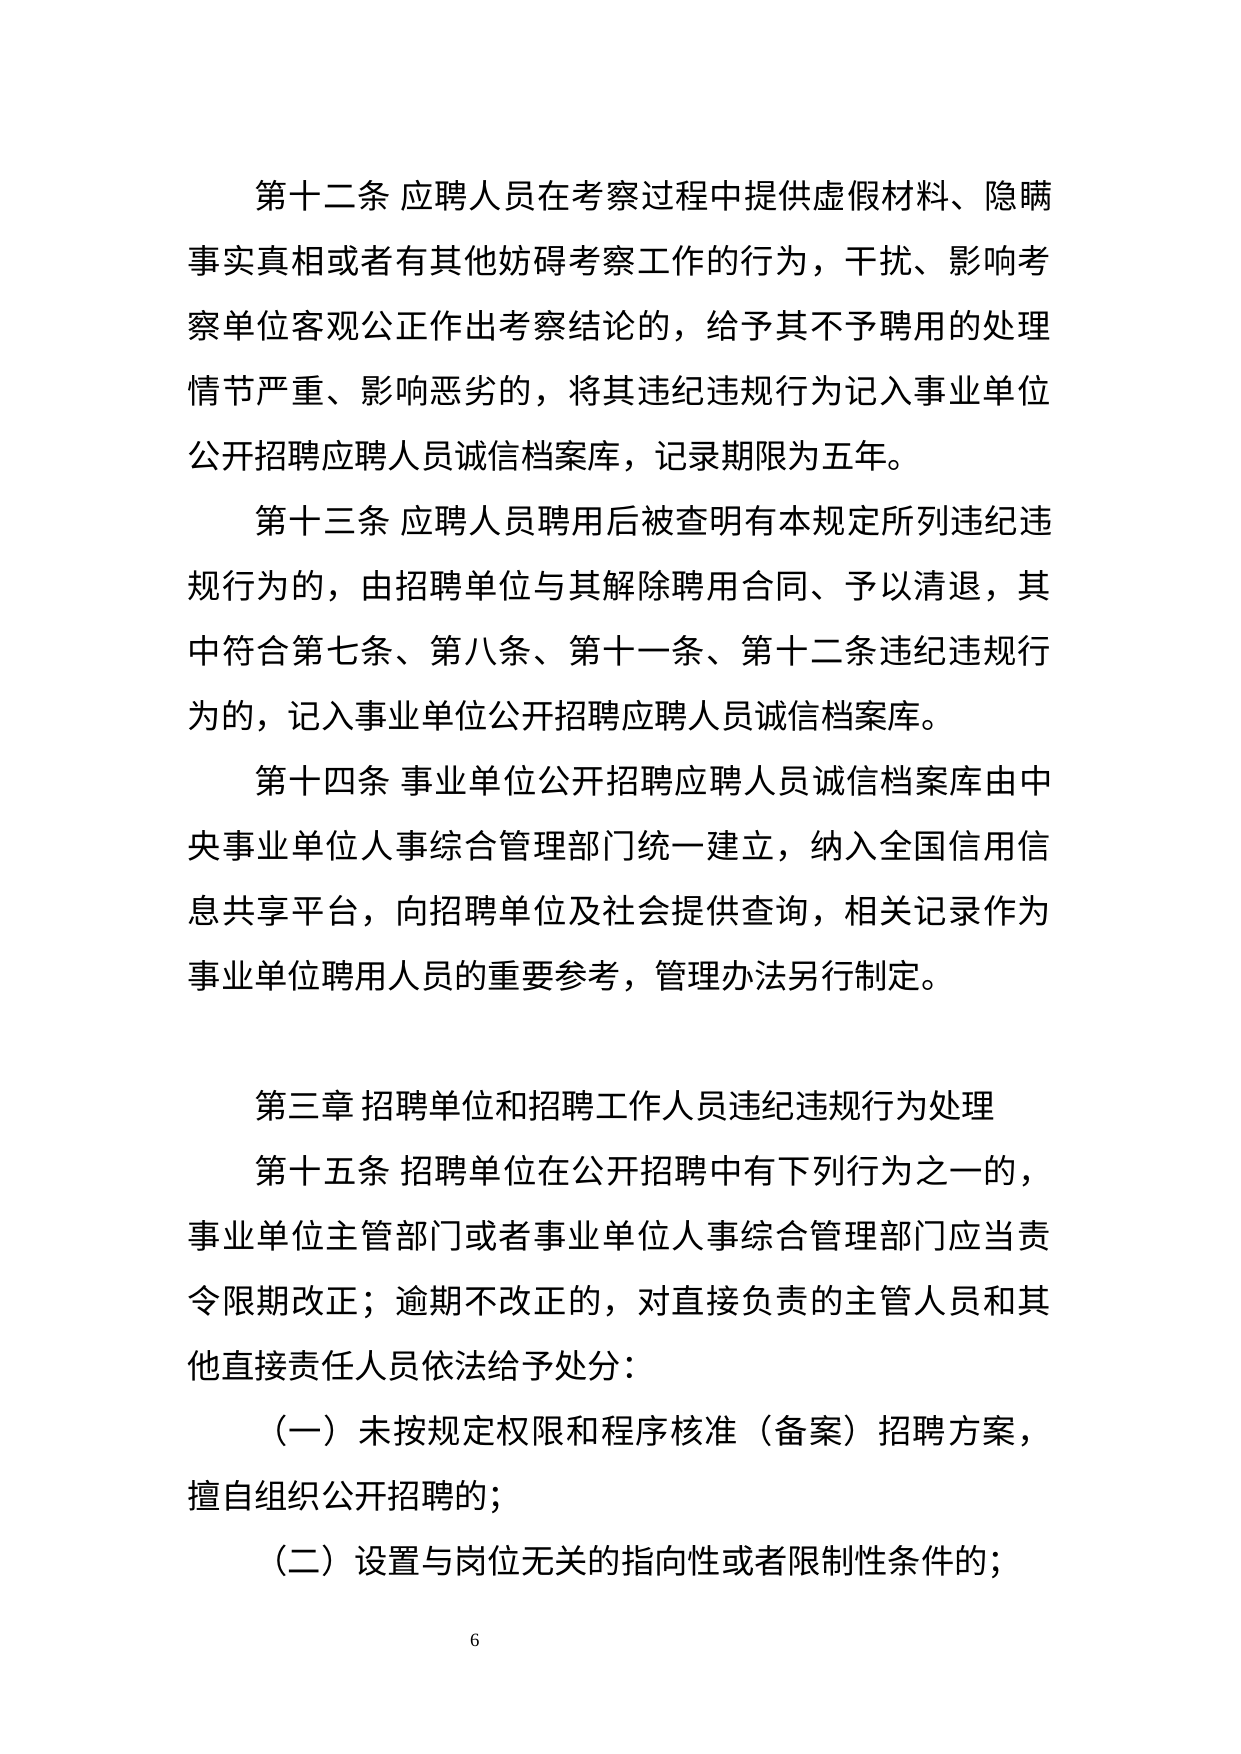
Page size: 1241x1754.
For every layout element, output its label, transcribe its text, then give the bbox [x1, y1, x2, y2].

text （一）未按规定权限和程序核准（备案）招聘方案，擅自组织公开招聘的； [187, 1397, 1053, 1527]
text 第十三条 应聘人员聘用后被查明有本规定所列违纪违规行为的，由招聘单位与其解除聘用合同、予以清退，其中符合第七条、第八条、第十一条、第十二条违纪违规行为的，记入事业单位公开招聘应聘人员诚信档案库。 [187, 487, 1053, 747]
text 第十二条 应聘人员在考察过程中提供虚假材料、隐瞒事实真相或者有其他妨碍考察工作的行为，干扰、影响考察单位客观公正作出考察结论的，给予其不予聘用的处理；情节严重、影响恶劣的，将其违纪违规行为记入事业单位公开招聘应聘人员诚信档案库，记录期限为五年。 [187, 162, 1053, 487]
text （二）设置与岗位无关的指向性或者限制性条件的； [187, 1527, 1053, 1592]
text 第三章 招聘单位和招聘工作人员违纪违规行为处理 [187, 1072, 1053, 1137]
text 第十四条 事业单位公开招聘应聘人员诚信档案库由中央事业单位人事综合管理部门统一建立，纳入全国信用信息共享平台，向招聘单位及社会提供查询，相关记录作为事业单位聘用人员的重要参考，管理办法另行制定。 [187, 747, 1053, 1007]
text 第十五条 招聘单位在公开招聘中有下列行为之一的，事业单位主管部门或者事业单位人事综合管理部门应当责令限期改正；逾期不改正的，对直接负责的主管人员和其他直接责任人员依法给予处分： [187, 1137, 1053, 1397]
